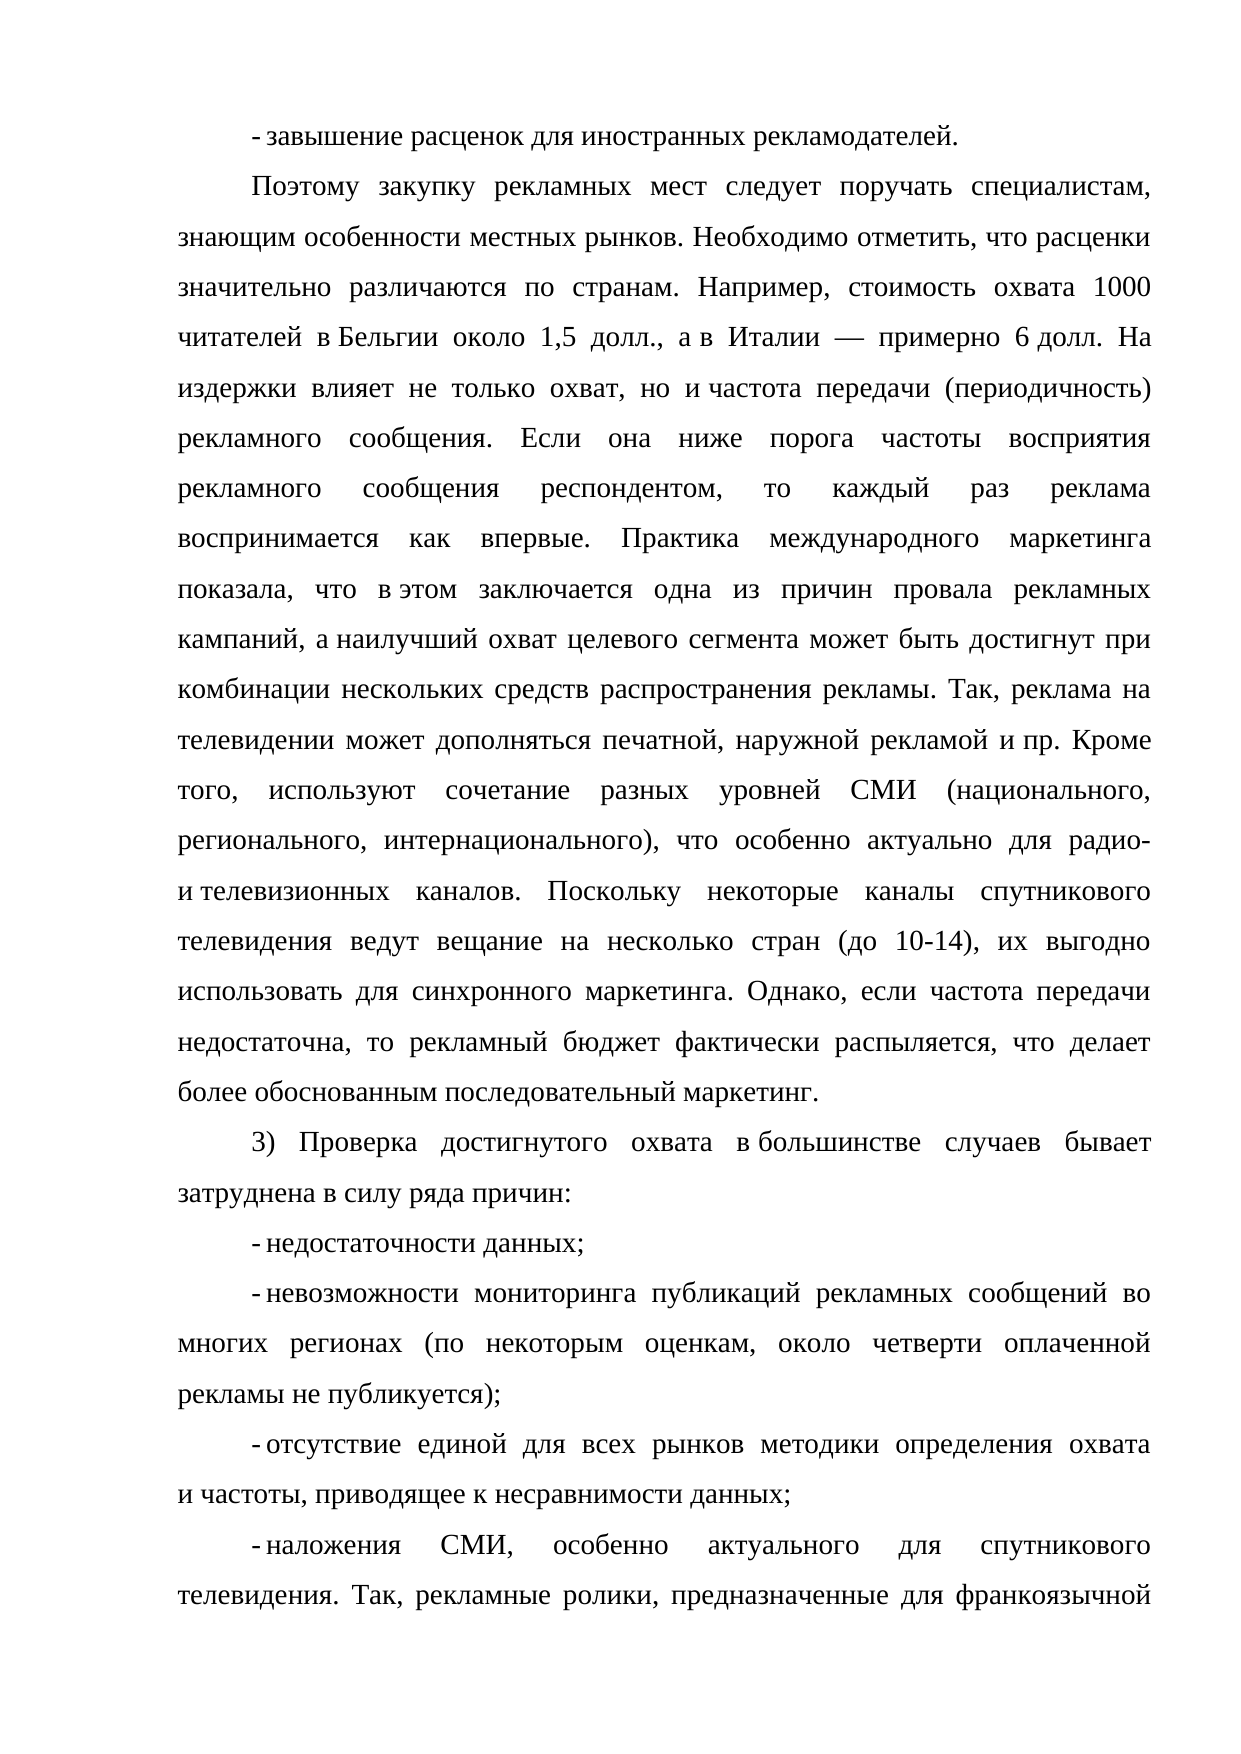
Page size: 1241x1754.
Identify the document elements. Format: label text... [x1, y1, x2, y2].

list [177, 1527, 1152, 1611]
text 3) Проверка достигнутого охвата в большинстве случаев бывает затруднена в силу ряда причин: [177, 1124, 1152, 1208]
list отсутствие единой для всех рынков методики определения охвата и частоты, приводящее к несравнимости данных; [177, 1426, 1152, 1510]
list невозможности мониторинга публикаций рекламных сообщений во многих регионах (по некоторым оценкам, около четверти оплаченной рекламы не публикуется); [177, 1275, 1152, 1409]
list недостаточности данных; [177, 1225, 1152, 1258]
text Поэтому закупку рекламных мест следует поручать специалистам, знающим особенности местных рынков. Необходимо отметить, что расценки значительно различаются по странам. Например, стоимость охвата 1000 читателей в Бельгии около 1,5 долл., а в Италии — примерно 6 долл. На издержки влияет не только охват, но и частота передачи (периодичность) рекламного сообщения. Если она ниже порога частоты восприятия рекламного сообщения респондентом, то каждый раз реклама воспринимается как впервые. Практика международного маркетинга показала, что в этом заключается одна из причин провала рекламных кампаний, а наилучший охват целевого сегмента может быть достигнут при комбинации нескольких средств распространения рекламы. Так, реклама на телевидении может дополняться печатной, наружной рекламой и пр. Кроме того, используют сочетание разных уровней СМИ (национального, регионального, интернационального), что особенно актуально для радио- и телевизионных каналов. Поскольку некоторые каналы спутникового телевидения ведут вещание на несколько стран (до 10-14), их выгодно использовать для синхронного маркетинга. Однако, если частота передачи недостаточна, то рекламный бюджет фактически распыляется, что делает более обоснованным последовательный маркетинг. [177, 168, 1152, 1108]
list завышение расценок для иностранных рекламодателей. [177, 118, 1152, 152]
